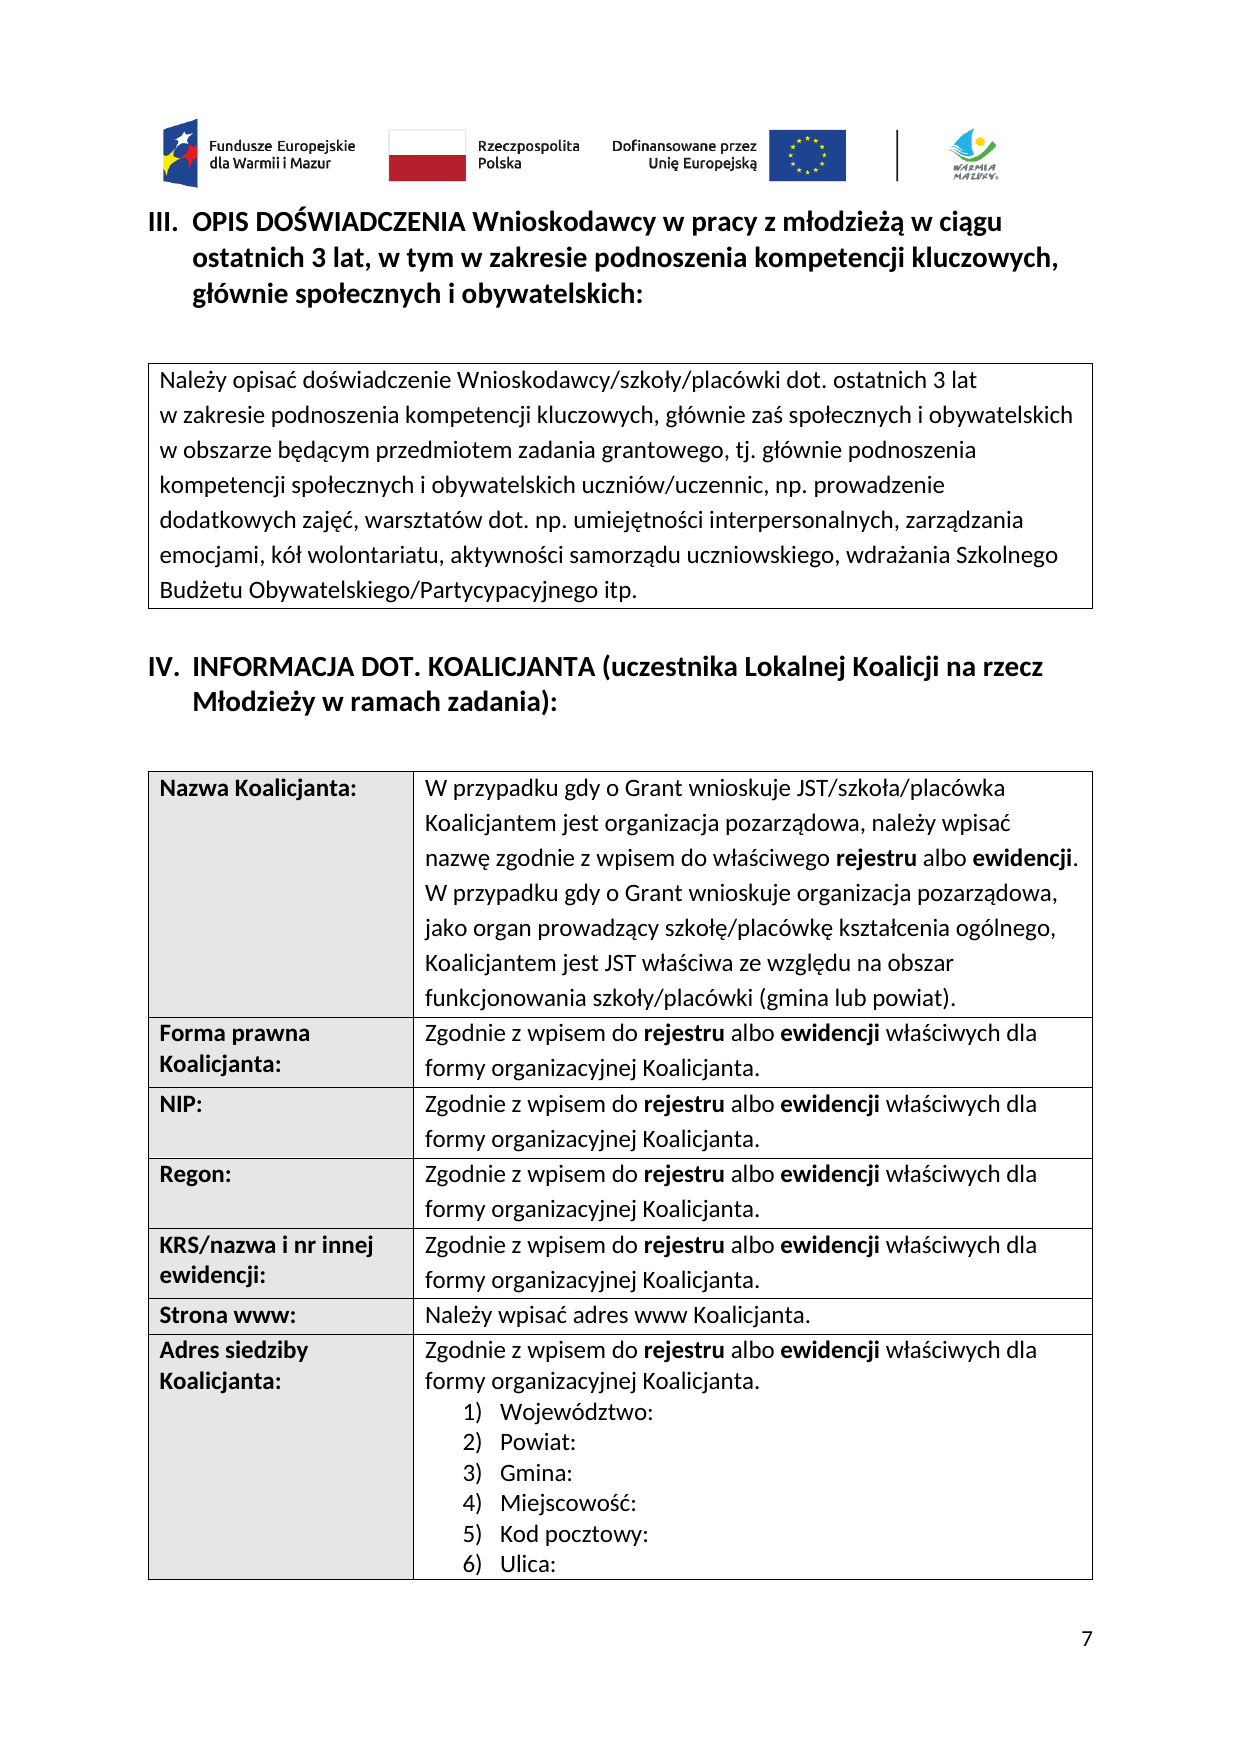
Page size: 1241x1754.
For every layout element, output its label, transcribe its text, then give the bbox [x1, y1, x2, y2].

table_header W przypadku gdy o Grant wnioskuje JST/szkoła/placówka Koalicjantem jest organizacja pozarządowa, należy wpisać nazwę zgodnie z wpisem do właściwego rejestru albo ewidencji. W przypadku gdy o Grant wnioskuje organizacja pozarządowa, jako organ prowadzący szkołę/placówkę kształcenia ogólnego, Koalicjantem jest JST właściwa ze względu na obszar funkcjonowania szkoły/placówki (gmina lub powiat). [414, 772, 1092, 1017]
table_cell NIP: [149, 1088, 413, 1157]
picture [146, 101, 1092, 204]
table_cell Zgodnie z wpisem do rejestru albo ewidencji właściwych dla formy organizacyjnej Koalicjanta. [414, 1088, 1092, 1157]
table_cell Strona www: [149, 1299, 413, 1334]
table_cell Regon: [149, 1159, 413, 1228]
table_cell KRS/nazwa i nr innej ewidencji: [149, 1229, 413, 1298]
table_cell Zgodnie z wpisem do rejestru albo ewidencji właściwych dla formy organizacyjnej Koalicjanta. [414, 1229, 1092, 1298]
table_header Należy opisać doświadczenie Wnioskodawcy/szkoły/placówki dot. ostatnich 3 lat w zakresie podnoszenia kompetencji kluczowych, głównie zaś społecznych i obywatelskich w obszarze będącym przedmiotem zadania grantowego, tj. głównie podnoszenia kompetencji społecznych i obywatelskich uczniów/uczennic, np. prowadzenie dodatkowych zajęć, warsztatów dot. np. umiejętności interpersonalnych, zarządzania emocjami, kół wolontariatu, aktywności samorządu uczniowskiego, wdrażania Szkolnego Budżetu Obywatelskiego/Partycypacyjnego itp. [149, 364, 1092, 608]
table_header Nazwa Koalicjanta: [149, 772, 413, 1017]
list INFORMACJA DOT. KOALICJANTA (uczestnika Lokalnej Koalicji na rzecz Młodzieży w ramach zadania): [148, 648, 1093, 719]
table_cell Forma prawna Koalicjanta: [149, 1018, 413, 1087]
table_cell Zgodnie z wpisem do rejestru albo ewidencji właściwych dla formy organizacyjnej Koalicjanta. [414, 1159, 1092, 1228]
table_cell Należy wpisać adres www Koalicjanta. [414, 1299, 1092, 1334]
table_cell Zgodnie z wpisem do rejestru albo ewidencji właściwych dla formy organizacyjnej Koalicjanta. [414, 1018, 1092, 1087]
list OPIS DOŚWIADCZENIA Wnioskodawcy w pracy z młodzieżą w ciągu ostatnich 3 lat, w tym w zakresie podnoszenia kompetencji kluczowych, głównie społecznych i obywatelskich: [148, 148, 1093, 310]
table_cell Adres siedziby Koalicjanta: [149, 1335, 413, 1579]
